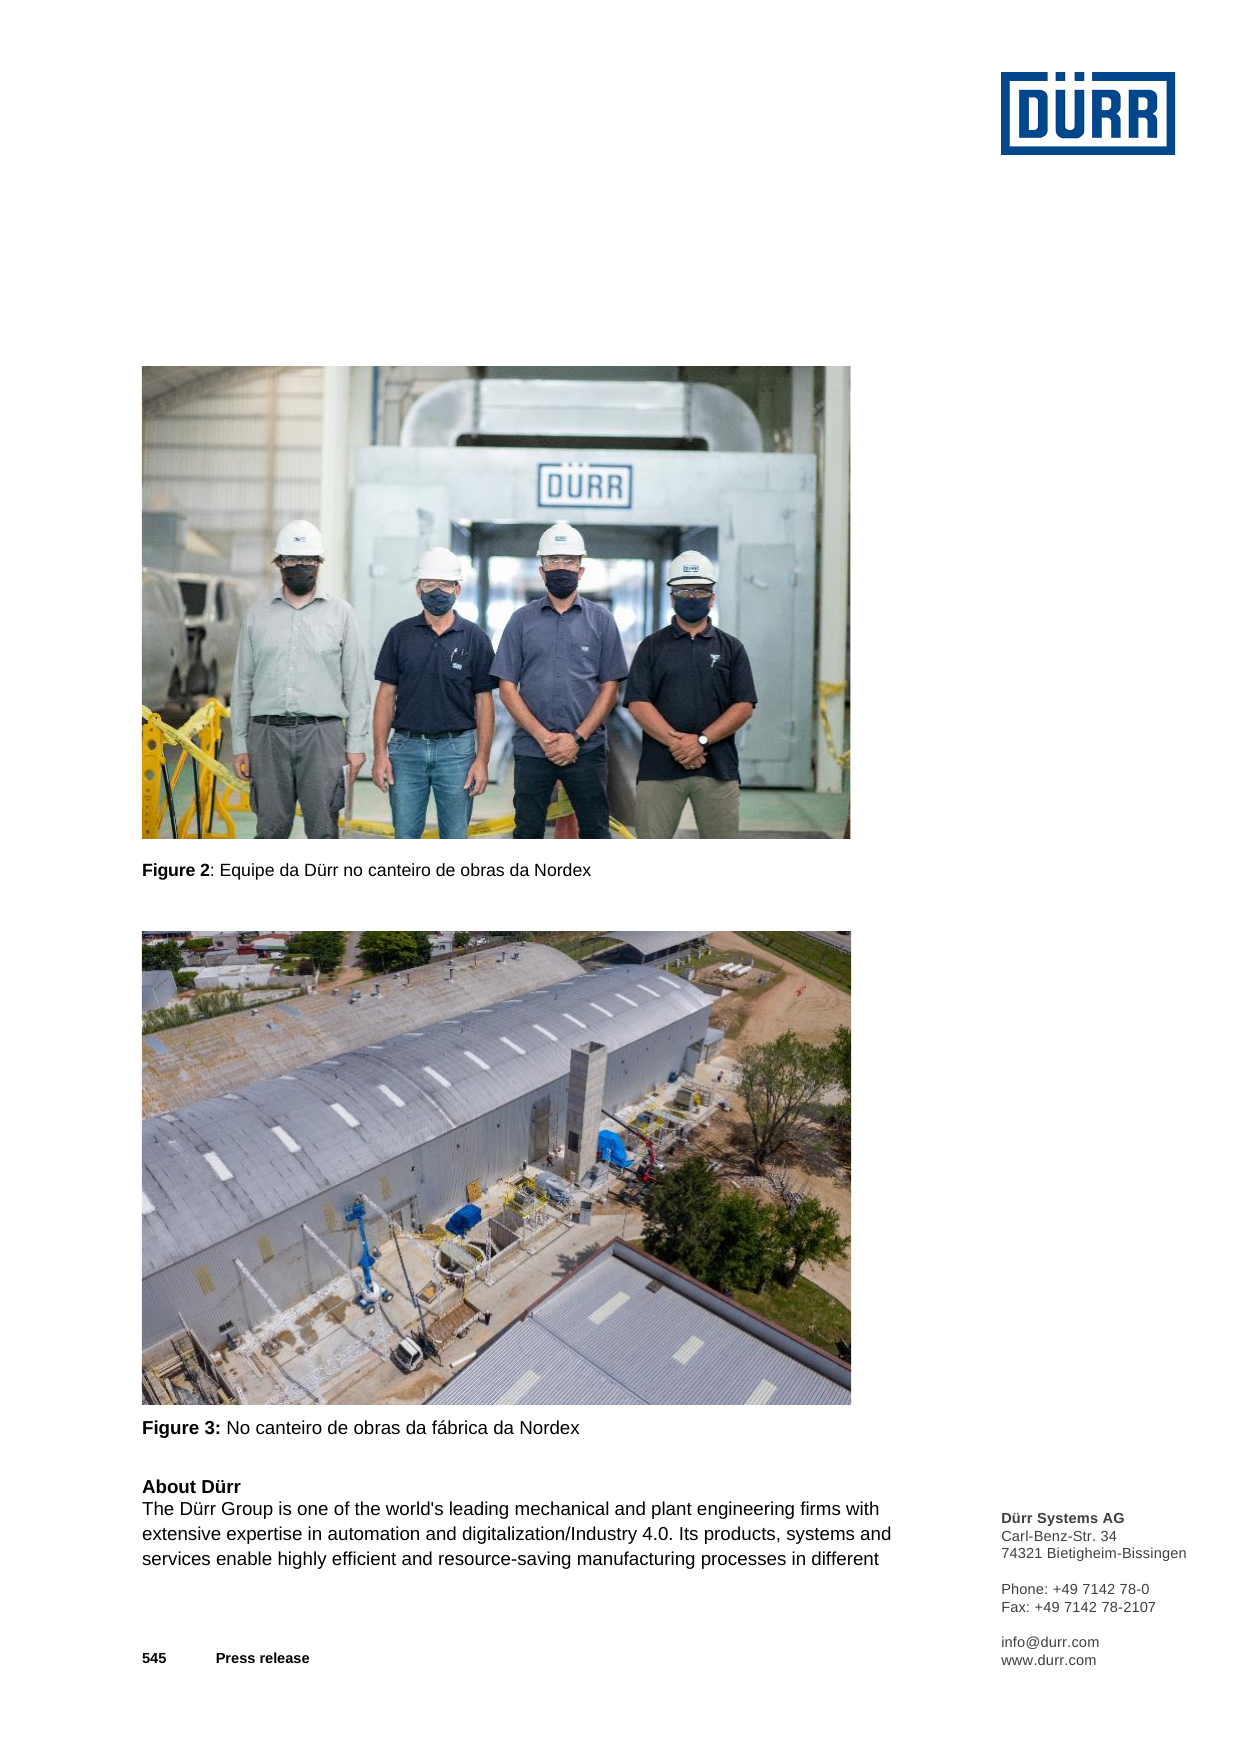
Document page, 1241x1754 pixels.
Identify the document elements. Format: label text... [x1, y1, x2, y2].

picture [141, 366, 851, 839]
picture [1001, 72, 1175, 155]
text Figure 3: No canteiro de obras da fábrica da Nordex [142, 1404, 951, 1439]
text About Dürr [142, 1473, 951, 1498]
text Figure 2: Equipe da Dürr no canteiro de obras da Nordex [142, 859, 951, 880]
picture [141, 931, 852, 1405]
